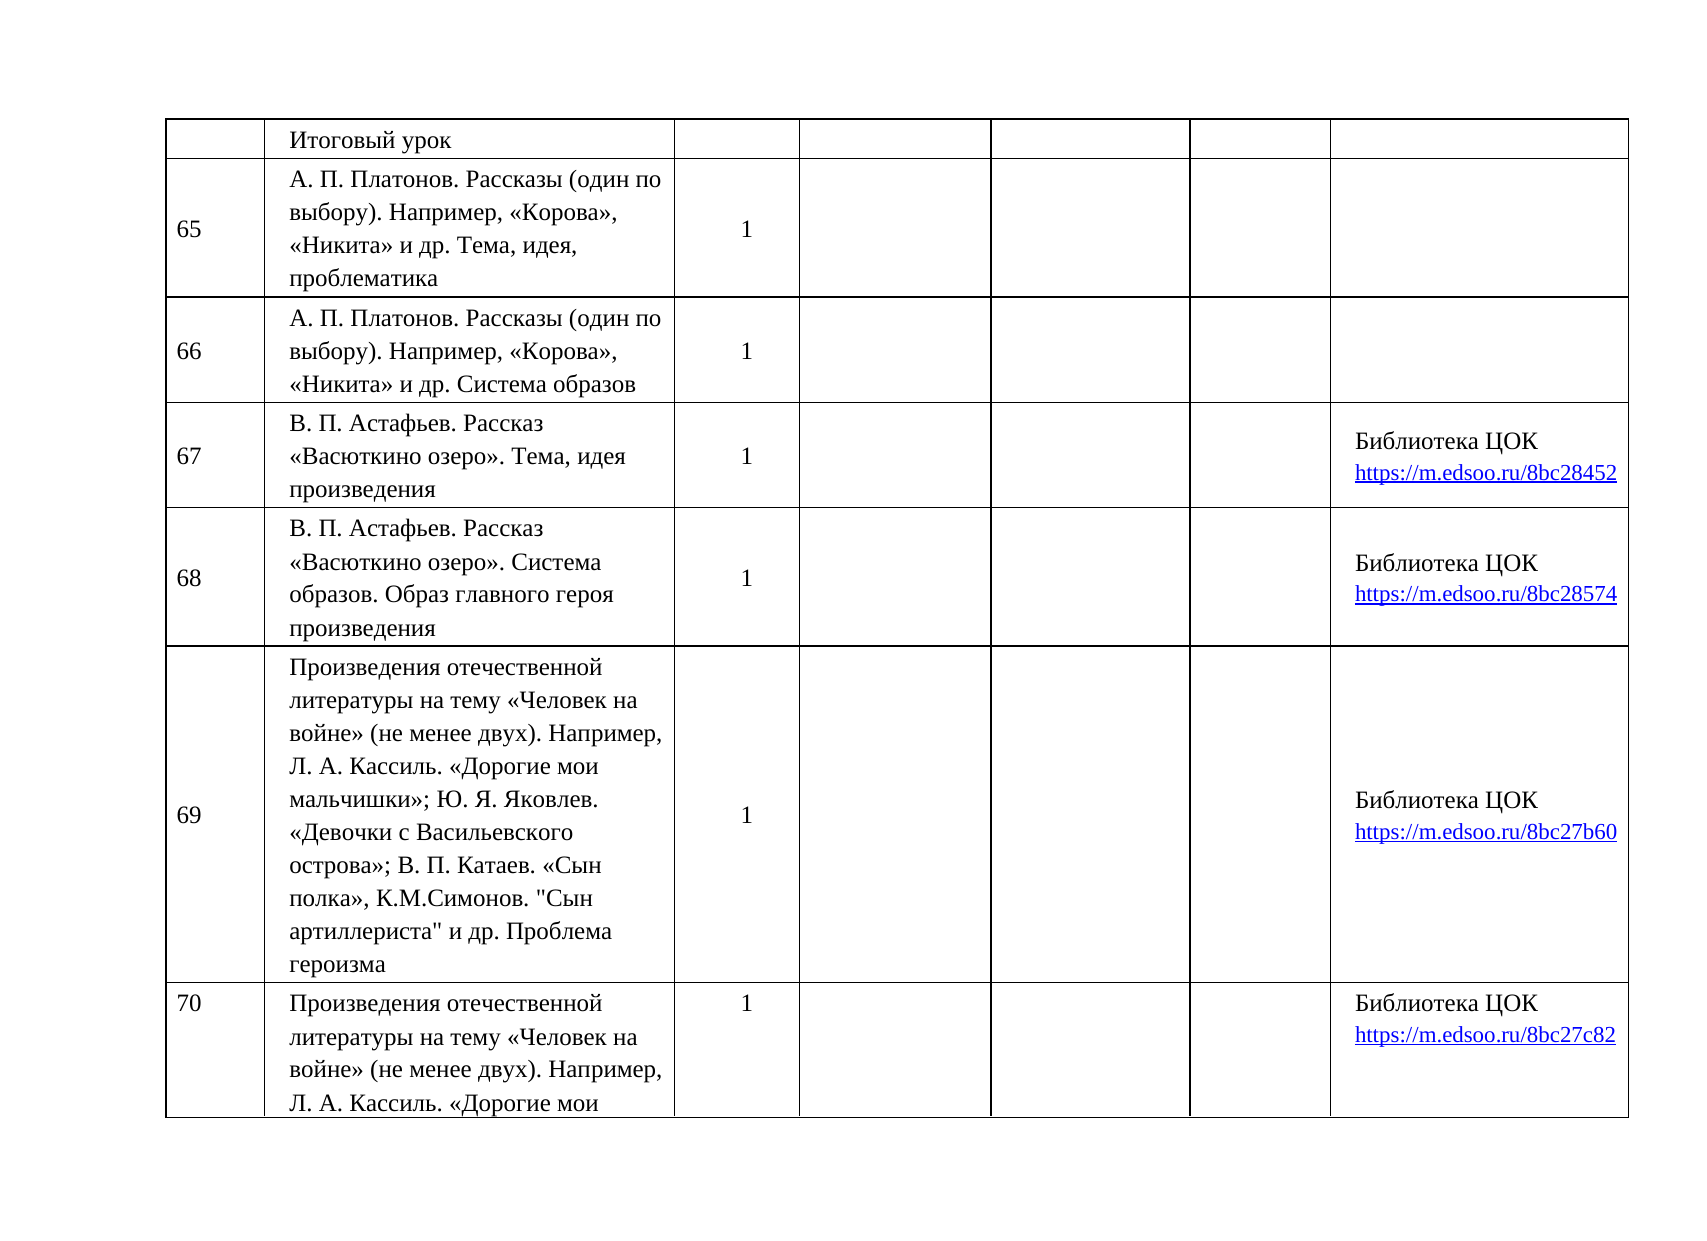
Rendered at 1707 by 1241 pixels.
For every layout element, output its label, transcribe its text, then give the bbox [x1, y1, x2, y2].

table_cell [800, 298, 990, 401]
table_cell [800, 508, 990, 645]
table_cell 1 [675, 120, 799, 157]
table_cell [992, 983, 1189, 1116]
table_cell А. П. Платонов. Рассказы (один по выбору). Например, «Корова», «Никита» и др. Тема, идея, проблематика [265, 159, 674, 296]
table_cell [1191, 298, 1330, 401]
table_cell [992, 120, 1189, 157]
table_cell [265, 120, 674, 157]
table_cell [1191, 647, 1330, 982]
table_cell 1 [675, 508, 799, 645]
table_cell 70 [167, 983, 264, 1116]
table_cell [1331, 120, 1628, 157]
table_cell [800, 120, 990, 157]
table_cell [800, 159, 990, 296]
table_cell 1 [675, 403, 799, 507]
table_cell [800, 403, 990, 507]
table_cell [1331, 298, 1628, 401]
table_cell [992, 508, 1189, 645]
table_cell [992, 159, 1189, 296]
table_cell 65 [167, 159, 264, 296]
table_cell Произведения отечественной литературы на тему «Человек на войне» (не менее двух). Например, Л. А. Кассиль. «Дорогие мои мальчишки»; Ю. Я. Яковлев. «Девочки с Васильевского острова»; В. П. Катаев. «Сын полка», К.М.Симонов. "Сын артиллериста" и др. Проблема героизма [265, 647, 674, 982]
table_cell 1 [675, 647, 799, 982]
table_cell Библиотека ЦОК https://m.edsoo.ru/8bc28574 [1331, 508, 1628, 645]
table_cell Библиотека ЦОК https://m.edsoo.ru/8bc28452 [1331, 403, 1628, 507]
table_cell 64 [167, 120, 264, 157]
table_cell В. П. Астафьев. Рассказ «Васюткино озеро». Система образов. Образ главного героя произведения [265, 508, 674, 645]
table_cell [992, 647, 1189, 982]
table_cell [992, 298, 1189, 401]
table_cell [992, 403, 1189, 507]
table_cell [1331, 983, 1628, 1116]
table_cell А. П. Платонов. Рассказы (один по выбору). Например, «Корова», «Никита» и др. Система образов [265, 298, 674, 401]
table_cell [1331, 159, 1628, 296]
table_cell 1 [675, 159, 799, 296]
table_cell Библиотека ЦОК https://m.edsoo.ru/8bc27b60 [1331, 647, 1628, 982]
table_cell 1 [675, 298, 799, 401]
table_cell 66 [167, 298, 264, 401]
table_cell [265, 983, 674, 1116]
table_cell [1191, 403, 1330, 507]
table_cell 69 [167, 647, 264, 982]
table_cell В. П. Астафьев. Рассказ «Васюткино озеро». Тема, идея произведения [265, 403, 674, 507]
table_cell [1191, 508, 1330, 645]
table_cell [1191, 120, 1330, 157]
table_cell [1191, 159, 1330, 296]
table_cell [1191, 983, 1330, 1116]
table_cell 67 [167, 403, 264, 507]
table_cell 68 [167, 508, 264, 645]
table_cell 1 [675, 983, 799, 1116]
table_cell [800, 647, 990, 982]
table_cell [800, 983, 990, 1116]
